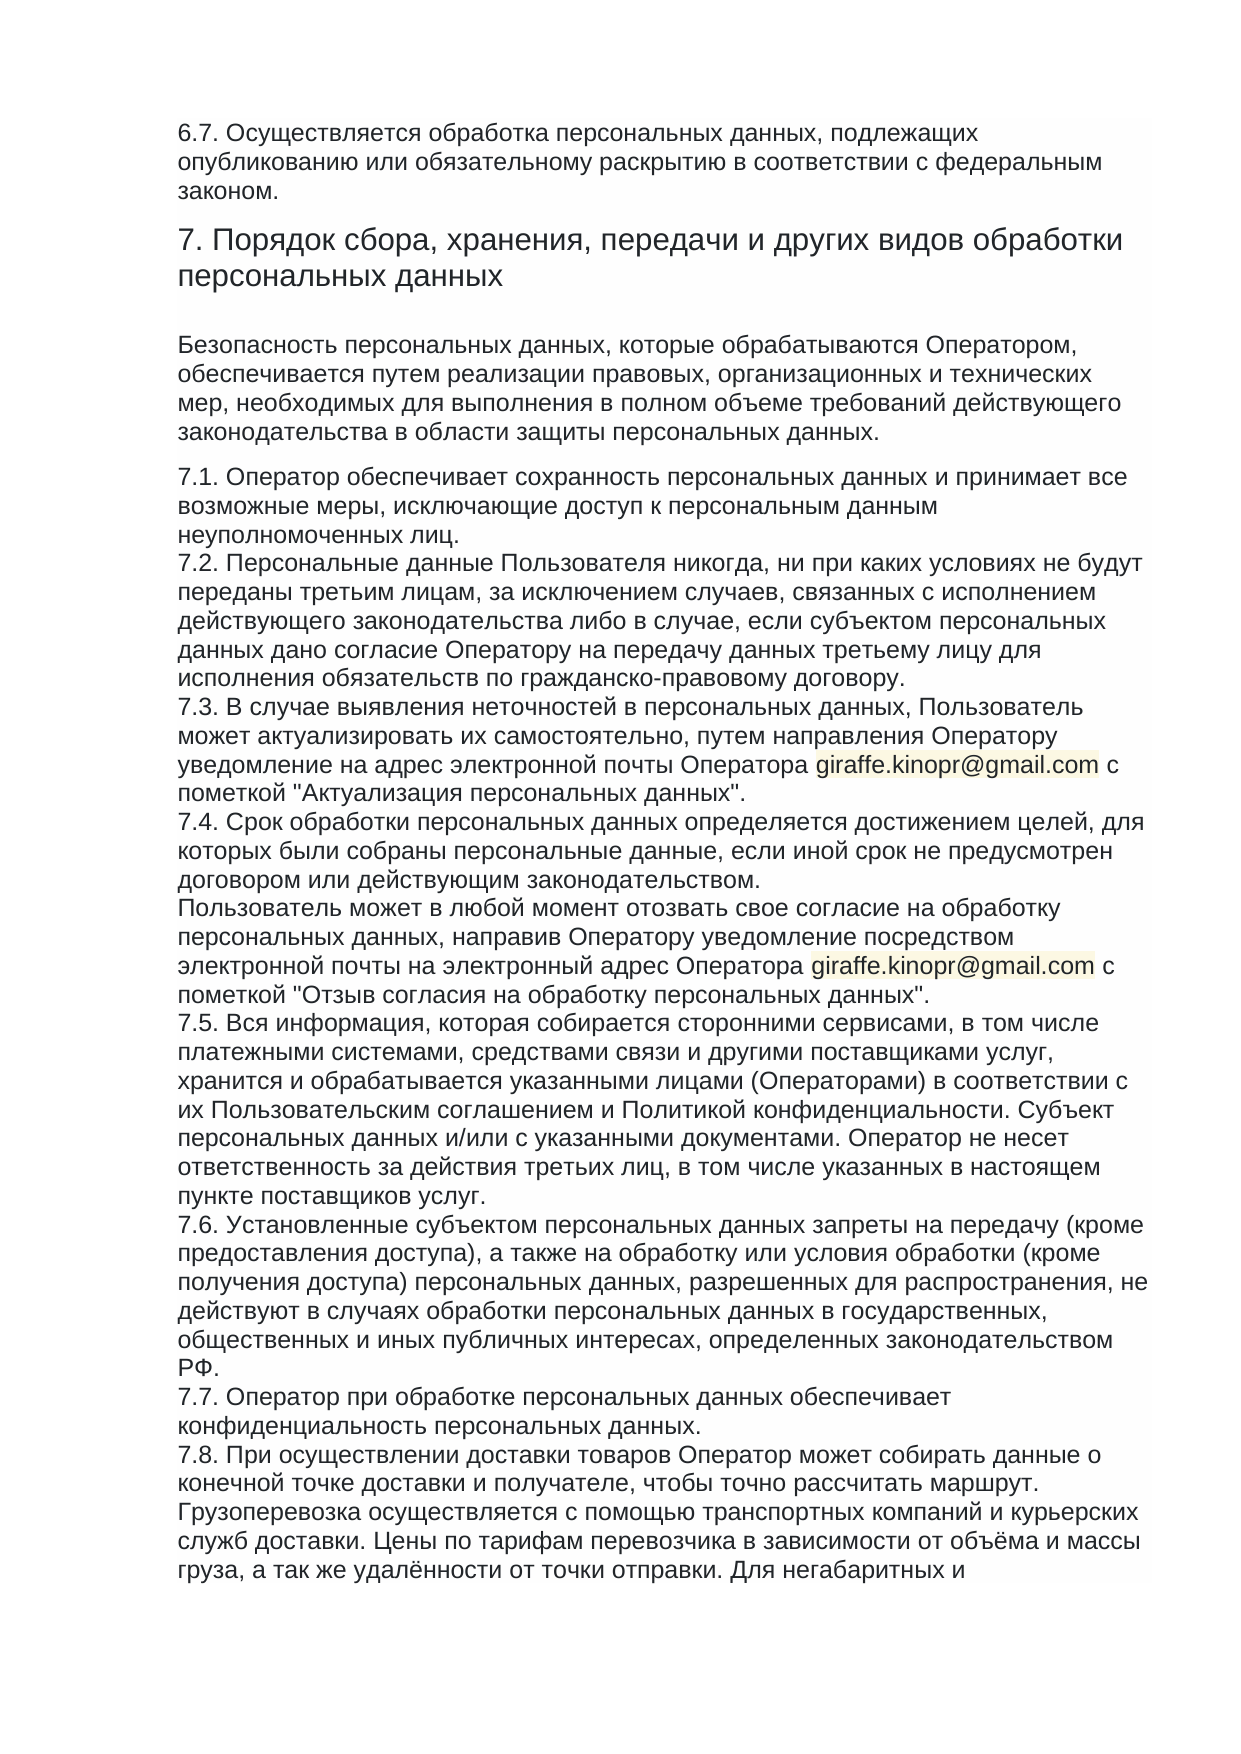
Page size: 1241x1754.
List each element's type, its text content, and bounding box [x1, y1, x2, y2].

text 7.2. Персональные данные Пользователя никогда, ни при каких условиях не будут переданы третьим лицам, за исключением случаев, связанных с исполнением действующего законодательства либо в случае, если субъектом персональных данных дано согласие Оператору на передачу данных третьему лицу для исполнения обязательств по гражданско-правовому договору. [177, 548, 1152, 692]
text 6.7. Осуществляется обработка персональных данных, подлежащих опубликованию или обязательному раскрытию в соответствии с федеральным законом. [177, 118, 1152, 204]
text 7. Порядок сбора, хранения, передачи и других видов обработки персональных данных [177, 221, 1152, 293]
text 7.5. Вся информация, которая собирается сторонними сервисами, в том числе платежными системами, средствами связи и другими поставщиками услуг, хранится и обрабатывается указанными лицами (Операторами) в соответствии с их Пользовательским соглашением и Политикой конфиденциальности. Субъект персональных данных и/или с указанными документами. Оператор не несет ответственность за действия третьих лиц, в том числе указанных в настоящем пункте поставщиков услуг. [177, 1008, 1152, 1209]
text 7.6. Установленные субъектом персональных данных запреты на передачу (кроме предоставления доступа), а также на обработку или условия обработки (кроме получения доступа) персональных данных, разрешенных для распространения, не действуют в случаях обработки персональных данных в государственных, общественных и иных публичных интересах, определенных законодательством РФ. [177, 1209, 1152, 1382]
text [177, 1439, 1152, 1583]
text Безопасность персональных данных, которые обрабатываются Оператором, обеспечивается путем реализации правовых, организационных и технических мер, необходимых для выполнения в полном объеме требований действующего законодательства в области защиты персональных данных. [177, 330, 1152, 445]
text 7.4. Срок обработки персональных данных определяется достижением целей, для которых были собраны персональные данные, если иной срок не предусмотрен договором или действующим законодательством. Пользователь может в любой момент отозвать свое согласие на обработку персональных данных, направив Оператору уведомление посредством электронной почты на электронный адрес Оператора giraffe.kinopr@gmail.com с пометкой "Отзыв согласия на обработку персональных данных". [177, 807, 1152, 1008]
text 7.7. Оператор при обработке персональных данных обеспечивает конфиденциальность персональных данных. [177, 1382, 1152, 1439]
text 7.3. В случае выявления неточностей в персональных данных, Пользователь может актуализировать их самостоятельно, путем направления Оператору уведомление на адрес электронной почты Оператора giraffe.kinopr@gmail.com с пометкой "Актуализация персональных данных". [177, 692, 1152, 807]
text 7.1. Оператор обеспечивает сохранность персональных данных и принимает все возможные меры, исключающие доступ к персональным данным неуполномоченных лиц. [177, 462, 1152, 548]
